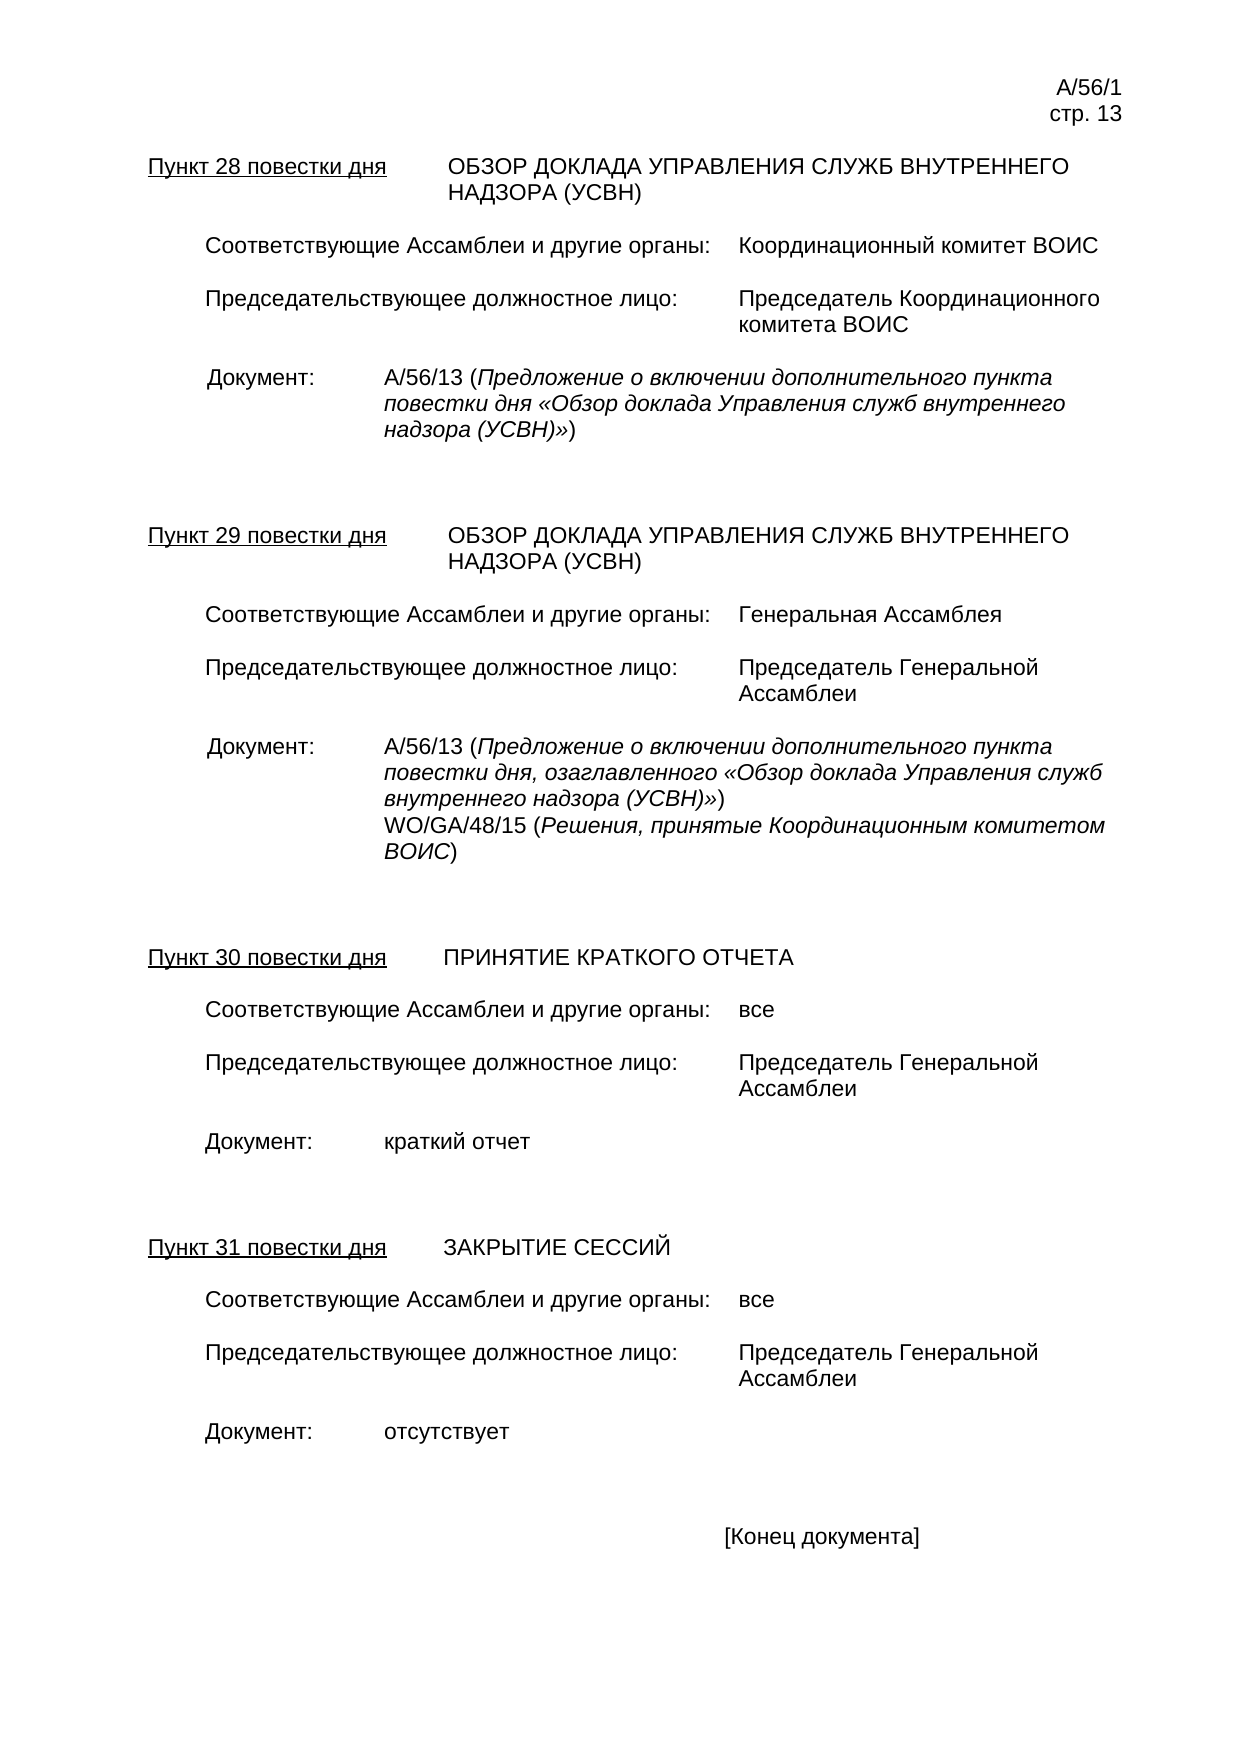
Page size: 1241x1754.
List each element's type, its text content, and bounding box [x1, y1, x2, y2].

text Соответствующие Ассамблеи и другие органы: Координационный комитет ВОИС [205, 232, 1122, 258]
text Соответствующие Ассамблеи и другие органы: все [205, 1286, 1122, 1312]
text Пункт 31 повестки дня ЗАКРЫТИЕ СЕССИЙ [148, 1233, 1122, 1260]
text Пункт 30 повестки дня ПРИНЯТИЕ КРАТКОГО ОТЧЕТА [148, 943, 1122, 970]
text Пункт 28 повестки дня ОБЗОР ДОКЛАДА УПРАВЛЕНИЯ СЛУЖБ ВНУТРЕННЕГО НАДЗОРА (УСВН) [148, 153, 1122, 206]
text Соответствующие Ассамблеи и другие органы: все [205, 996, 1122, 1023]
text Пункт 29 повестки дня ОБЗОР ДОКЛАДА УПРАВЛЕНИЯ СЛУЖБ ВНУТРЕННЕГО НАДЗОРА (УСВН) [148, 522, 1122, 574]
text Документ: краткий отчет [205, 1128, 1122, 1154]
text WO/GA/48/15 (Решения, принятые Координационным комитетом ВОИС) [340, 812, 1122, 864]
text [Конец документа] [724, 1523, 1122, 1550]
text Соответствующие Ассамблеи и другие органы: Генеральная Ассамблея [205, 601, 1122, 627]
text Документ: A/56/13 (Предложение о включении дополнительного пункта повестки дня «Обзор доклада Управления служб внутреннего надзора (УСВН)») [207, 364, 1122, 443]
text Председательствующее должностное лицо: Председатель Генеральной Ассамблеи [205, 654, 1122, 706]
text Председательствующее должностное лицо: Председатель Координационного комитета ВОИС [205, 285, 1122, 337]
text Документ: A/56/13 (Предложение о включении дополнительного пункта повестки дня, озаглавленного «Обзор доклада Управления служб внутреннего надзора (УСВН)») [207, 733, 1122, 812]
text Председательствующее должностное лицо: Председатель Генеральной Ассамблеи [205, 1339, 1122, 1392]
text Документ: отсутствует [205, 1418, 1122, 1444]
text Председательствующее должностное лицо: Председатель Генеральной Ассамблеи [205, 1049, 1122, 1102]
